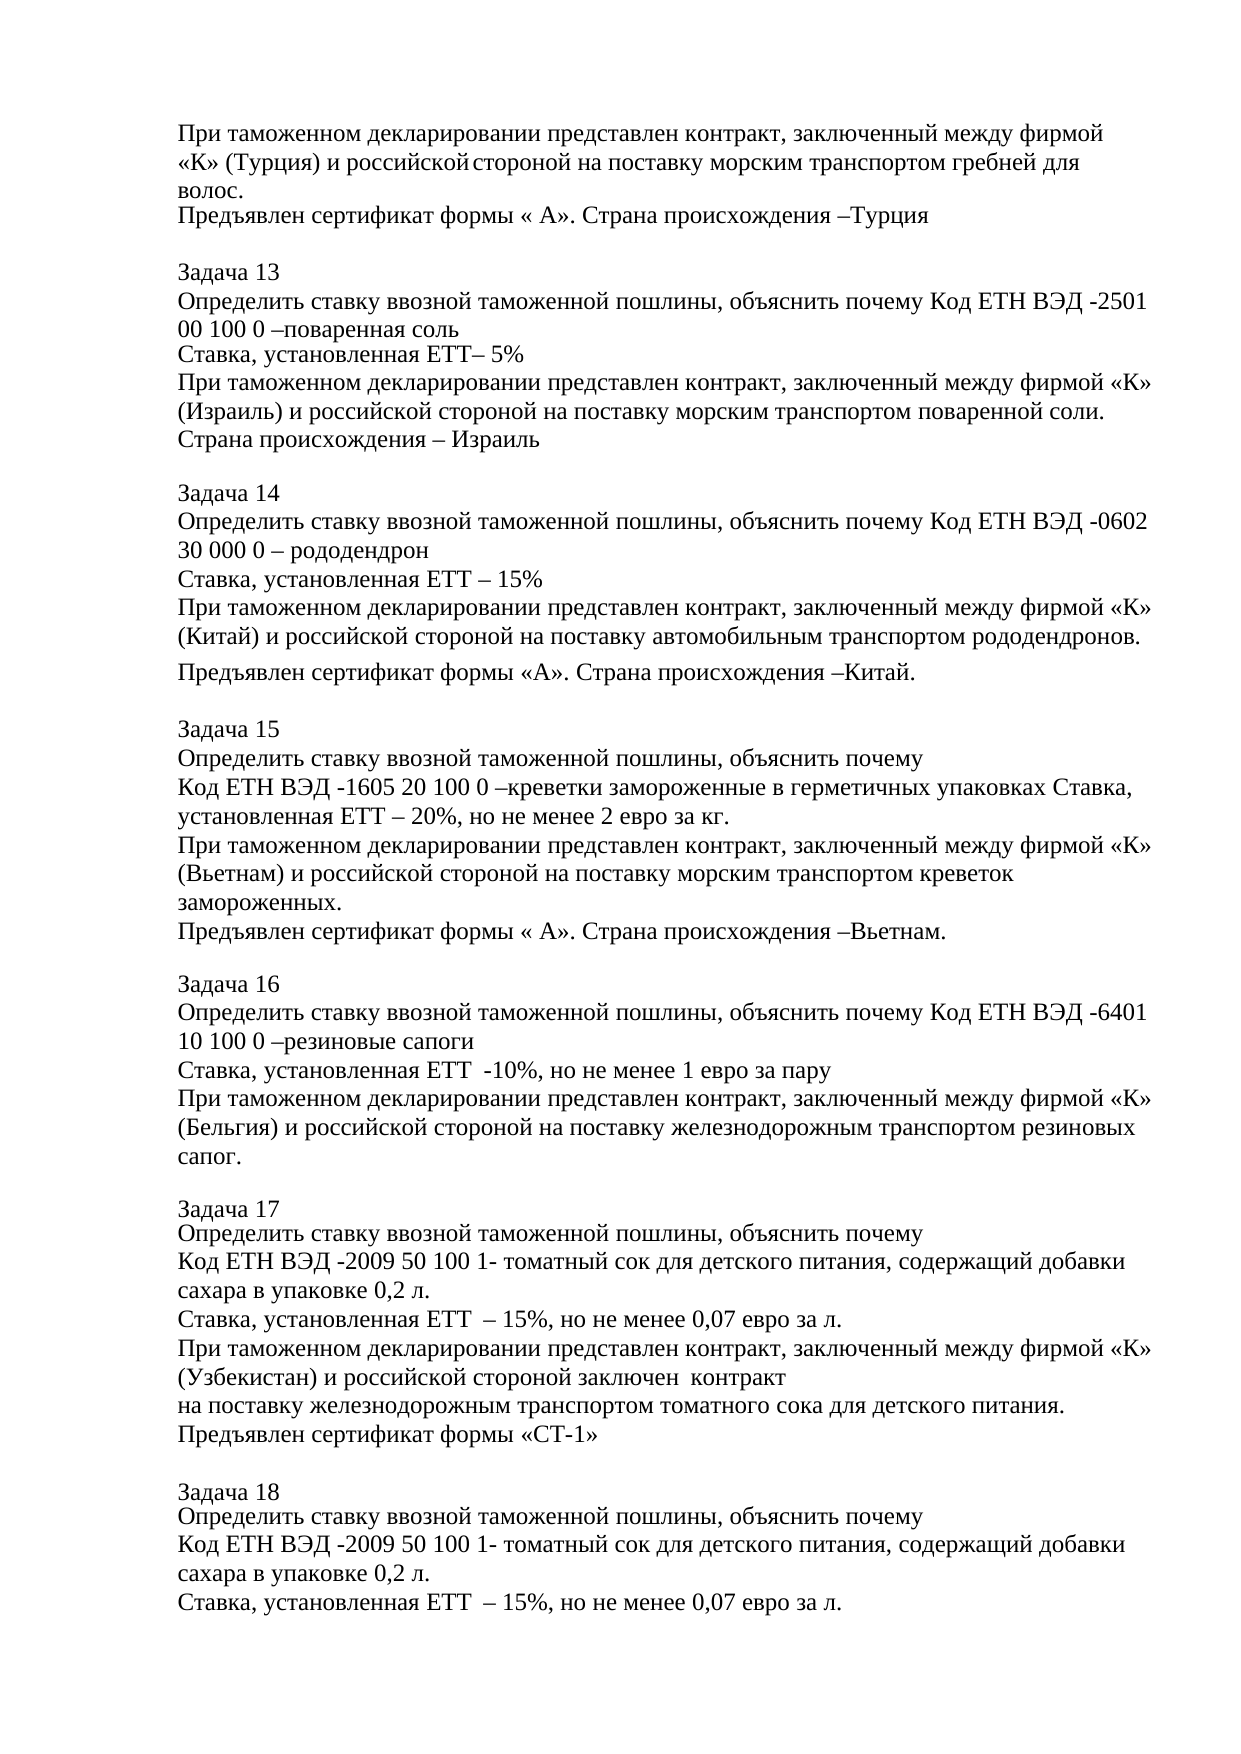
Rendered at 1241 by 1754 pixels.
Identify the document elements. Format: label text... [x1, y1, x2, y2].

text Ставка, установленная ЕТТ -10%, но не менее 1 евро за пару [177, 1055, 1152, 1083]
text Определить ставку ввозной таможенной пошлины, объяснить почему [177, 1223, 1152, 1246]
text При таможенном декларировании представлен контракт, заключенный между фирмой «К» (Бельгия) и российской стороной на поставку железнодорожным транспортом резиновых сапог. [177, 1083, 1152, 1170]
text Определить ставку ввозной таможенной пошлины, объяснить почему Код ЕТН ВЭД -0602 30 000 0 – рододендрон [177, 506, 1152, 563]
text Страна происхождения – Израиль [177, 424, 1152, 453]
text При таможенном декларировании представлен контракт, заключенный между фирмой «К» (Узбекистан) и российской стороной заключен контракт [177, 1333, 1152, 1390]
text Задача 15 [177, 714, 1152, 743]
text При таможенном декларировании представлен контракт, заключенный между фирмой «К» (Китай) и российской стороной на поставку автомобильным транспортом рододендронов. [177, 592, 1152, 650]
text Определить ставку ввозной таможенной пошлины, объяснить почему [177, 1505, 1152, 1529]
text Предъявлен сертификат формы «А». Страна происхождения –Китай. [177, 657, 1152, 686]
text Код ЕТН ВЭД -1605 20 100 0 –креветки замороженные в герметичных упаковках Ставка, установленная ЕТТ – 20%, но не менее 2 евро за кг. [177, 772, 1152, 830]
text При таможенном декларировании представлен контракт, заключенный между фирмой «К» (Израиль) и российской стороной на поставку морским транспортом поваренной соли. [177, 367, 1152, 424]
text Определить ставку ввозной таможенной пошлины, объяснить почему [177, 743, 1152, 772]
text Задача 18 [177, 1477, 1152, 1505]
text Код ЕТН ВЭД -2009 50 100 1- томатный сок для детского питания, содержащий добавки сахара в упаковке 0,2 л. [177, 1246, 1152, 1304]
text Ставка, установленная ЕТТ – 15%, но не менее 0,07 евро за л. [177, 1304, 1152, 1333]
text на поставку железнодорожным транспортом томатного сока для детского питания. Предъявлен сертификат формы «СТ-1» [177, 1390, 1152, 1448]
text Задача 16 [177, 973, 1152, 997]
text Определить ставку ввозной таможенной пошлины, объяснить почему Код ЕТН ВЭД -2501 00 100 0 –поваренная соль [177, 286, 1152, 343]
text Определить ставку ввозной таможенной пошлины, объяснить почему Код ЕТН ВЭД -6401 10 100 0 –резиновые сапоги [177, 997, 1152, 1055]
text Задача 17 [177, 1199, 1152, 1223]
text Предъявлен сертификат формы « А». Страна происхождения –Вьетнам. [177, 916, 1152, 945]
text Ставка, установленная ЕТТ – 15%, но не менее 0,07 евро за л. [177, 1587, 1152, 1616]
text Код ЕТН ВЭД -2009 50 100 1- томатный сок для детского питания, содержащий добавки сахара в упаковке 0,2 л. [177, 1529, 1152, 1587]
text Ставка, установленная ЕТТ – 15% [177, 564, 1152, 592]
text При таможенном декларировании представлен контракт, заключенный между фирмой «К» (Турция) и российской стороной на поставку морским транспортом гребней для волос. [177, 118, 1152, 204]
text Предъявлен сертификат формы « А». Страна происхождения –Турция [177, 204, 1152, 228]
text Задача 14 [177, 482, 1152, 506]
text Задача 13 [177, 257, 1152, 286]
text Ставка, установленная ЕТТ– 5% [177, 343, 1152, 367]
text При таможенном декларировании представлен контракт, заключенный между фирмой «К» (Вьетнам) и российской стороной на поставку морским транспортом креветок замороженных. [177, 830, 1152, 916]
